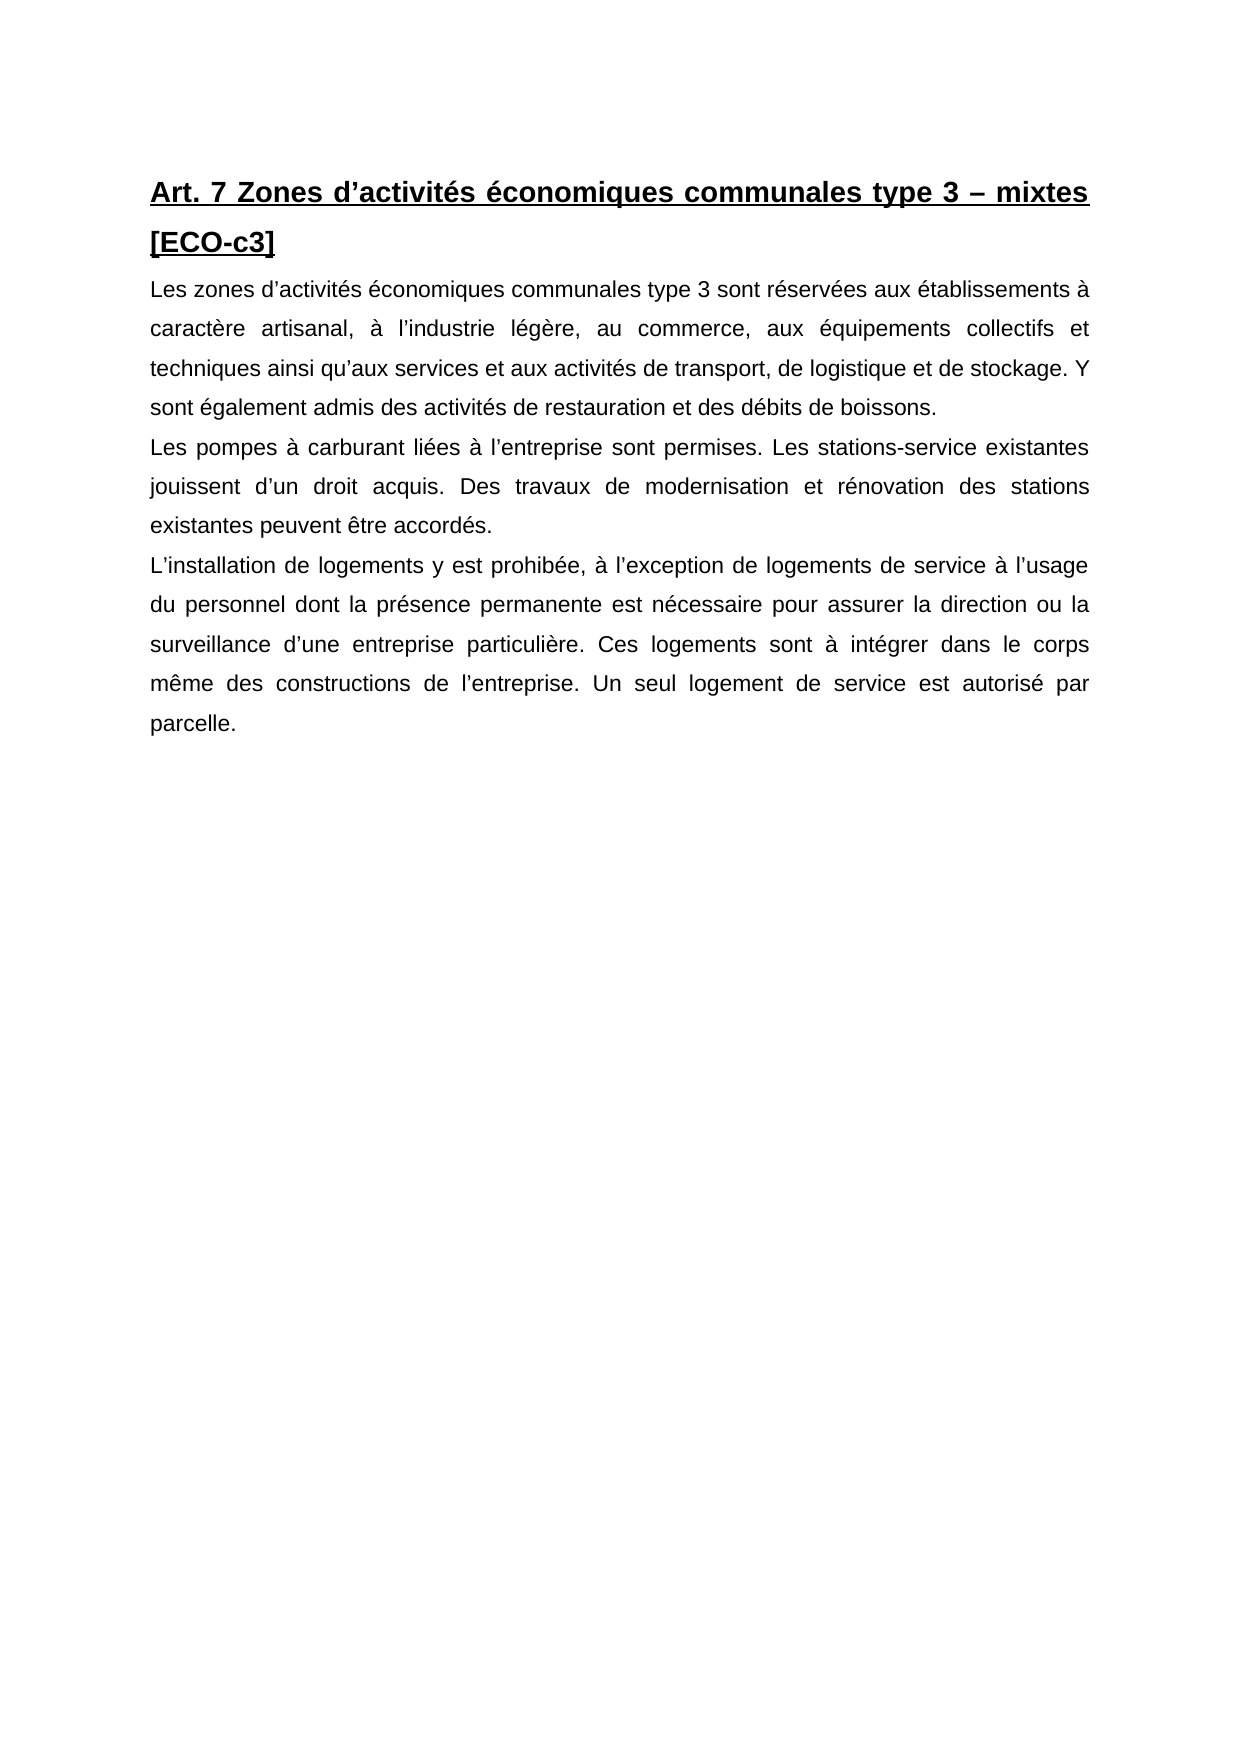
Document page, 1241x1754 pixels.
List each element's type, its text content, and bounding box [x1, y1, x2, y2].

subtitle Art. 7 Zones d’activités économiques communales type 3 – mixtes [ECO-c3] [150, 175, 1090, 204]
text Les zones d’activités économiques communales type 3 sont réservées aux établissements à caractère artisanal, à l’industrie légère, au commerce, aux équipements collectifs et techniques ainsi qu’aux services et aux activités de transport, de logistique et de stockage. Y sont également admis des activités de restauration et des débits de boissons. [150, 276, 1090, 420]
text Les pompes à carburant liées à l’entreprise sont permises. Les stations-service existantes jouissent d’un droit acquis. Des travaux de modernisation et rénovation des stations existantes peuvent être accordés. [150, 433, 1090, 539]
subtitle Art. 7 Zones d’activités économiques communales type 3 – mixtes [ECO-c3] [150, 206, 1090, 259]
text L’installation de logements y est prohibée, à l’exception de logements de service à l’usage du personnel dont la présence permanente est nécessaire pour assurer la direction ou la surveillance d’une entreprise particulière. Ces logements sont à intégrer dans le corps même des constructions de l’entreprise. Un seul logement de service est autorisé par parcelle. [150, 552, 1090, 736]
